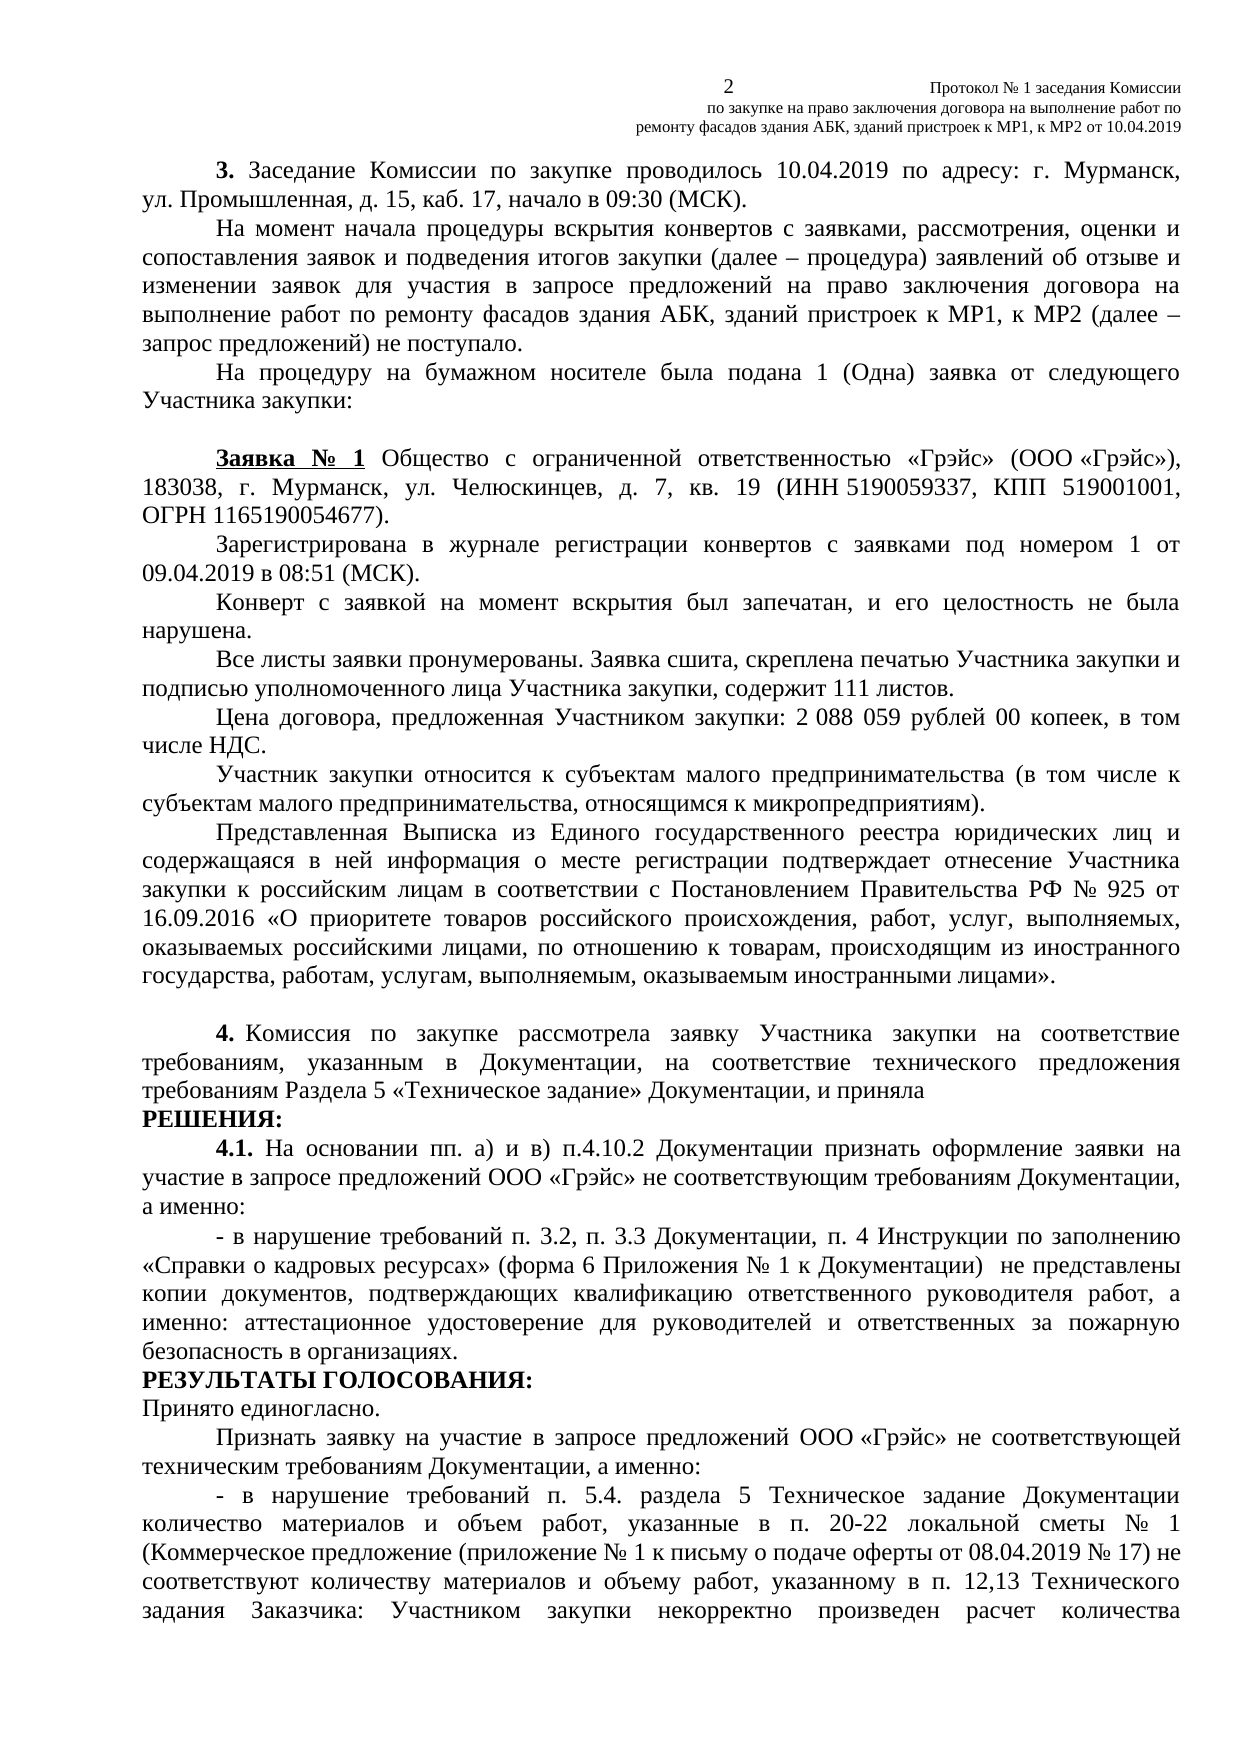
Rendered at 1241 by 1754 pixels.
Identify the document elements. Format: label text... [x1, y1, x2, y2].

text Все листы заявки пронумерованы. Заявка сшита, скреплена печатью Участника закупки и подписью уполномоченного лица Участника закупки, содержит 111 листов. [142, 644, 1181, 702]
text 4.1. На основании пп. а) и в) п.4.10.2 Документации признать оформление заявки на участие в запросе предложений ООО «Грэйс» не соответствующим требованиям Документации, а именно: [142, 1133, 1181, 1221]
text Представленная Выписка из Единого государственного реестра юридических лиц и содержащаяся в ней информация о месте регистрации подтверждает отнесение Участника закупки к российским лицам в соответствии с Постановлением Правительства РФ № 925 от 16.09.2016 «О приоритете товаров российского происхождения, работ, услуг, выполняемых, оказываемых российскими лицами, по отношению к товарам, происходящим из иностранного государства, работам, услугам, выполняемым, оказываемым иностранными лицами». [142, 817, 1181, 989]
list Комиссия по закупке рассмотрела заявку Участника закупки на соответствие требованиям, указанным в Документации, на соответствие технического предложения требованиям Раздела 5 «Техническое задание» Документации, и приняла [142, 1018, 1181, 1104]
text РЕЗУЛЬТАТЫ ГОЛОСОВАНИЯ: [142, 1365, 1181, 1393]
text - в нарушение требований п. 3.2, п. 3.3 Документации, п. 4 Инструкции по заполнению «Справки о кадровых ресурсах» (форма 6 Приложения № 1 к Документации) не представлены копии документов, подтверждающих квалификацию ответственного руководителя работ, а именно: аттестационное удостоверение для руководителей и ответственных за пожарную безопасность в организациях. [142, 1221, 1181, 1365]
text Признать заявку на участие в запросе предложений ООО «Грэйс» не соответствующей техническим требованиям Документации, а именно: [142, 1422, 1181, 1480]
text На процедуру на бумажном носителе была подана 1 (Одна) заявка от следующего Участника закупки: [142, 357, 1181, 414]
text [142, 1480, 1181, 1624]
text Участник закупки относится к субъектам малого предпринимательства (в том числе к субъектам малого предпринимательства, относящимся к микропредприятиям). [142, 759, 1181, 817]
text Конверт с заявкой на момент вскрытия был запечатан, и его целостность не была нарушена. [142, 587, 1181, 644]
text Принято единогласно. [142, 1393, 1181, 1422]
text На момент начала процедуры вскрытия конвертов с заявками, рассмотрения, оценки и сопоставления заявок и подведения итогов закупки (далее – процедура) заявлений об отзыве и изменении заявок для участия в запросе предложений на право заключения договора на выполнение работ по ремонту фасадов здания АБК, зданий пристроек к МР1, к МР2 (далее – запрос предложений) не поступало. [142, 213, 1181, 357]
text Заявка № 1 Общество с ограниченной ответственностью «Грэйс» (ООО «Грэйс»), 183038, г. Мурманск, ул. Челюскинцев, д. 7, кв. 19 (ИНН 5190059337, КПП 519001001, ОГРН 1165190054677). [142, 443, 1181, 529]
text Цена договора, предложенная Участником закупки: 2 088 059 рублей 00 копеек, в том числе НДС. [142, 702, 1181, 759]
text РЕШЕНИЯ: [142, 1104, 1181, 1133]
text Зарегистрирована в журнале регистрации конвертов с заявками под номером 1 от 09.04.2019 в 08:51 (МСК). [142, 529, 1181, 587]
subtitle 3. Заседание Комиссии по закупке проводилось 10.04.2019 по адресу: г. Мурманск, ул. Промышленная, д. 15, каб. 17, начало в 09:30 (МСК). [142, 155, 1181, 213]
